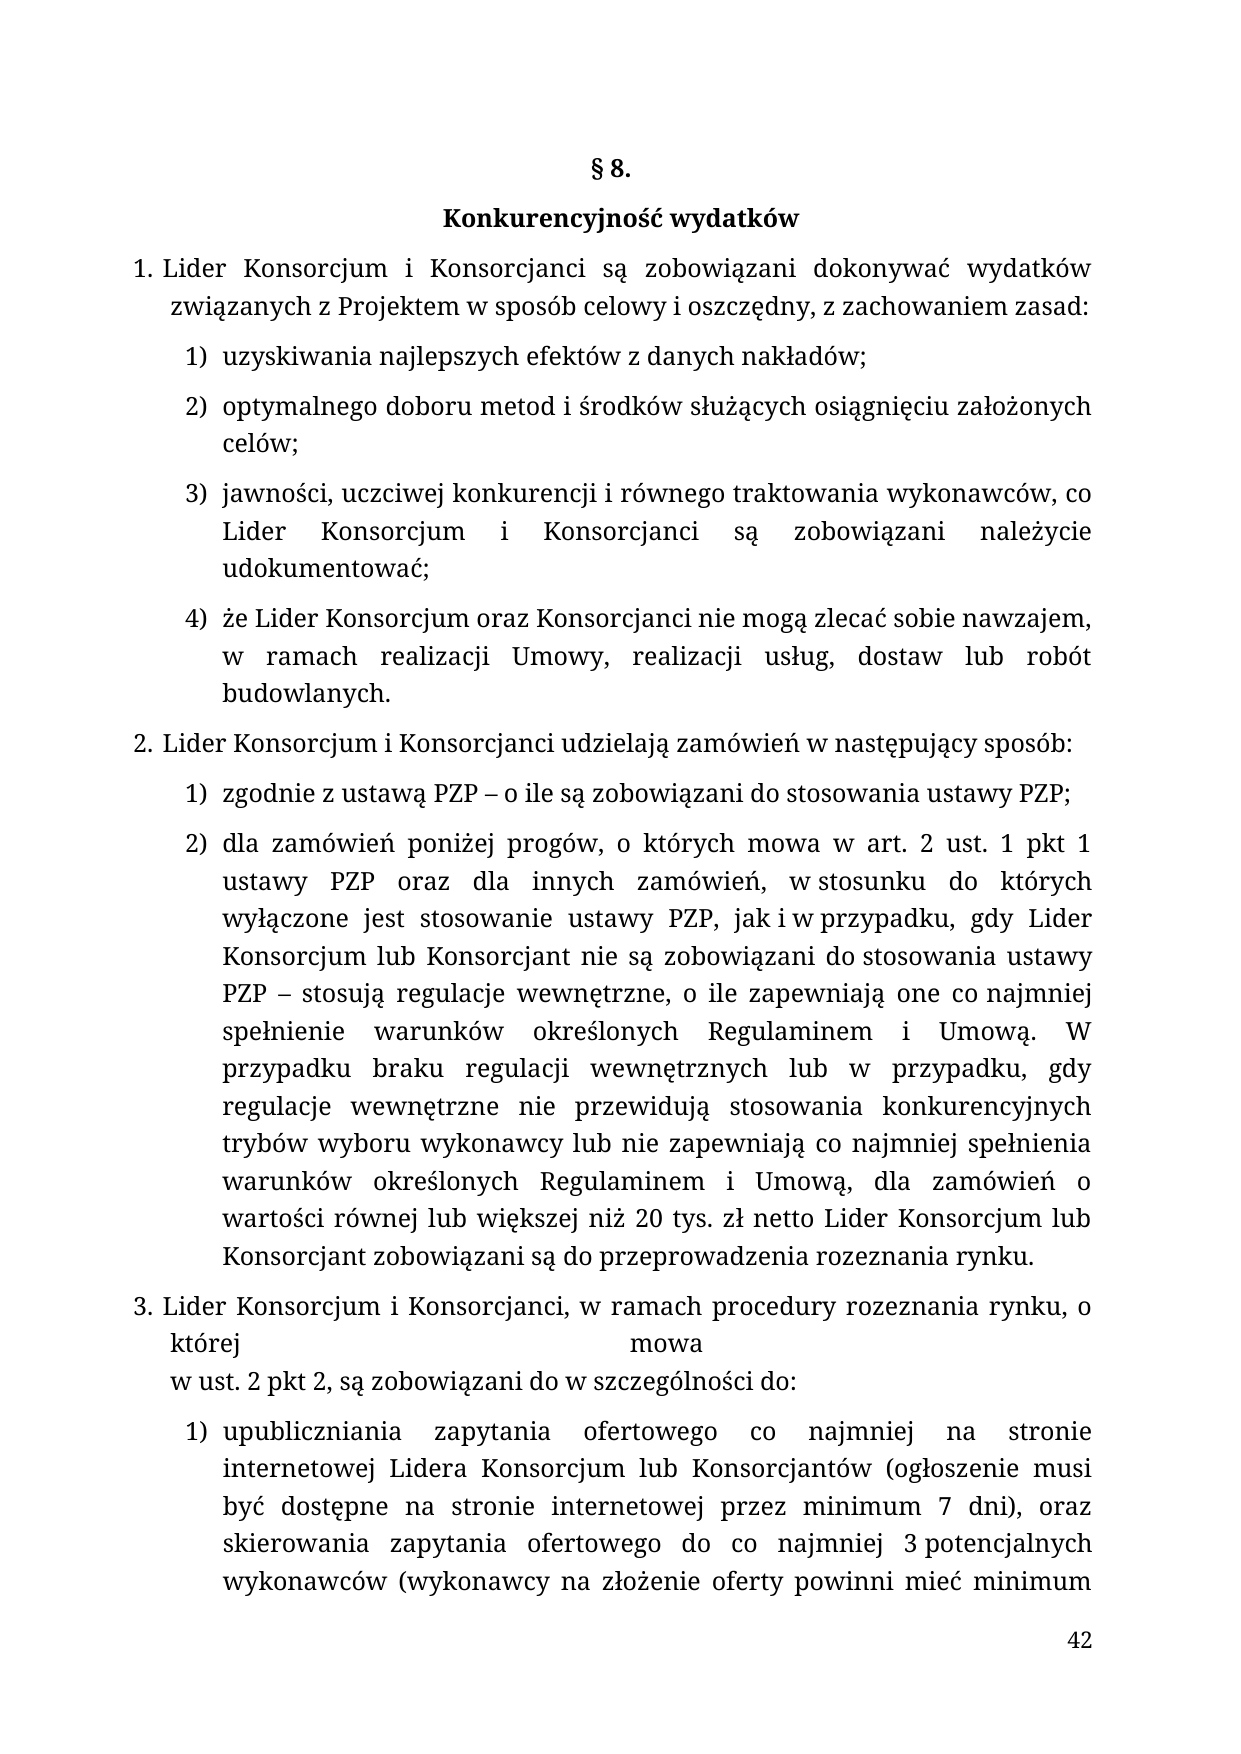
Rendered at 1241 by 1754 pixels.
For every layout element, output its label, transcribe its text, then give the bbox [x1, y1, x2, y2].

text Konkurencyjność wydatków [119, 198, 1091, 235]
list uzyskiwania najlepszych efektów z danych nakładów; [185, 335, 1092, 373]
list że Lider Konsorcjum oraz Konsorcjanci nie mogą zlecać sobie nawzajem, w ramach realizacji Umowy, realizacji usług, dostaw lub robót budowlanych. [185, 598, 1092, 710]
list optymalnego doboru metod i środków służących osiągnięciu założonych celów; [185, 385, 1092, 460]
list Lider Konsorcjum i Konsorcjanci, w ramach procedury rozeznania rynku, o której mowa w ust. 2 pkt 2, są zobowiązani do w szczególności do: [133, 1285, 1092, 1398]
text § 8. [119, 148, 1091, 185]
list zgodnie z ustawą PZP – o ile są zobowiązani do stosowania ustawy PZP; [185, 773, 1092, 810]
list Lider Konsorcjum i Konsorcjanci udzielają zamówień w następujący sposób: [133, 723, 1092, 760]
list dla zamówień poniżej progów, o których mowa w art. 2 ust. 1 pkt 1 ustawy PZP oraz dla innych zamówień, w stosunku do których wyłączone jest stosowanie ustawy PZP, jak i w przypadku, gdy Lider Konsorcjum lub Konsorcjant nie są zobowiązani do stosowania ustawy PZP – stosują regulacje wewnętrzne, o ile zapewniają one co najmniej spełnienie warunków określonych Regulaminem i Umową. W przypadku braku regulacji wewnętrznych lub w przypadku, gdy regulacje wewnętrzne nie przewidują stosowania konkurencyjnych trybów wyboru wykonawcy lub nie zapewniają co najmniej spełnienia warunków określonych Regulaminem i Umową, dla zamówień o wartości równej lub większej niż 20 tys. zł netto Lider Konsorcjum lub Konsorcjant zobowiązani są do przeprowadzenia rozeznania rynku. [185, 823, 1092, 1273]
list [185, 1410, 1092, 1598]
list jawności, uczciwej konkurencji i równego traktowania wykonawców, co Lider Konsorcjum i Konsorcjanci są zobowiązani należycie udokumentować; [185, 473, 1092, 585]
list Lider Konsorcjum i Konsorcjanci są zobowiązani dokonywać wydatków związanych z Projektem w sposób celowy i oszczędny, z zachowaniem zasad: [133, 248, 1092, 323]
